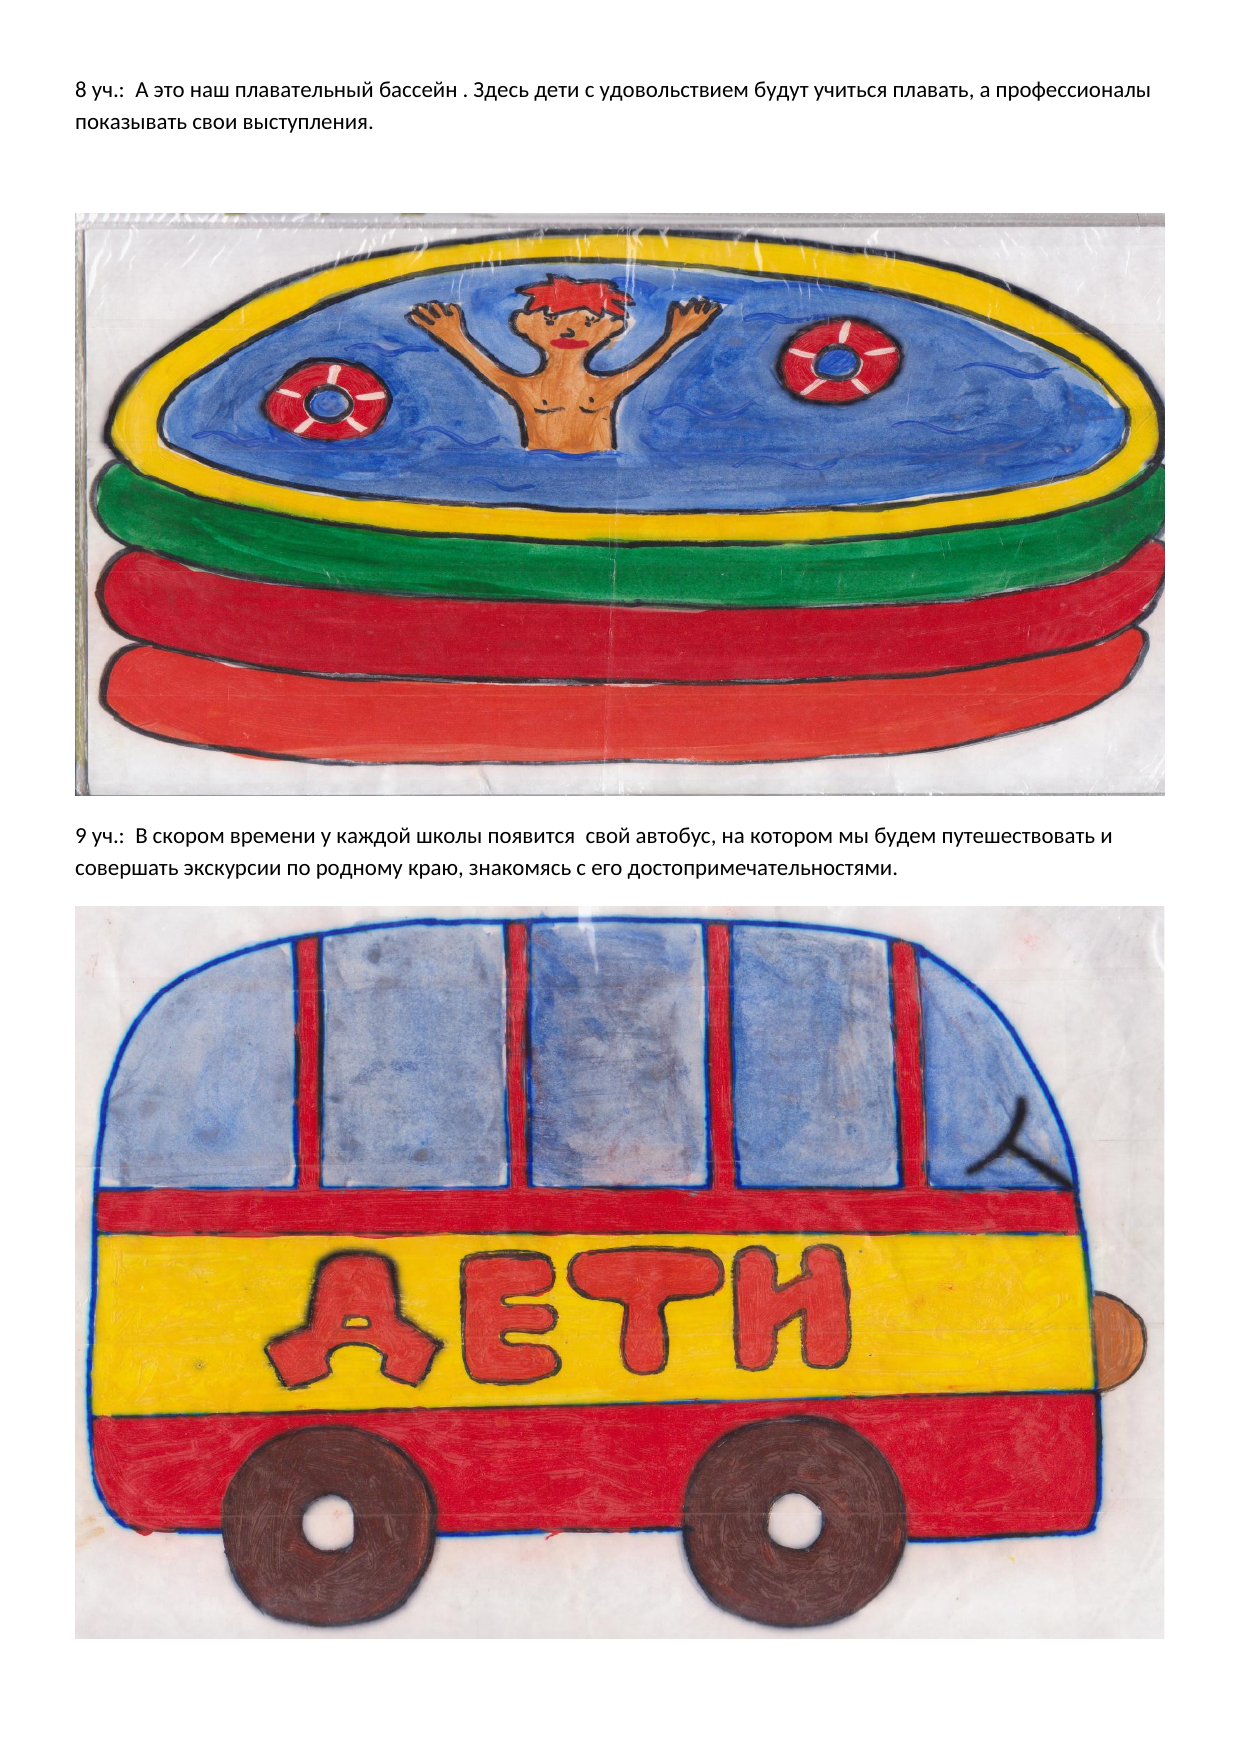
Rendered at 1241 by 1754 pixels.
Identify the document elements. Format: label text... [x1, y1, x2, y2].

picture [75, 906, 1165, 1639]
text 9 уч.: В скором времени у каждой школы появится свой автобус, на котором мы будем путешествовать и совершать экскурсии по родному краю, знакомясь с его достопримечательностями. [75, 821, 1165, 881]
picture [75, 213, 1165, 796]
text 8 уч.: А это наш плавательный бассейн . Здесь дети с удовольствием будут учиться плавать, а профессионалы показывать свои выступления. [75, 75, 1165, 135]
